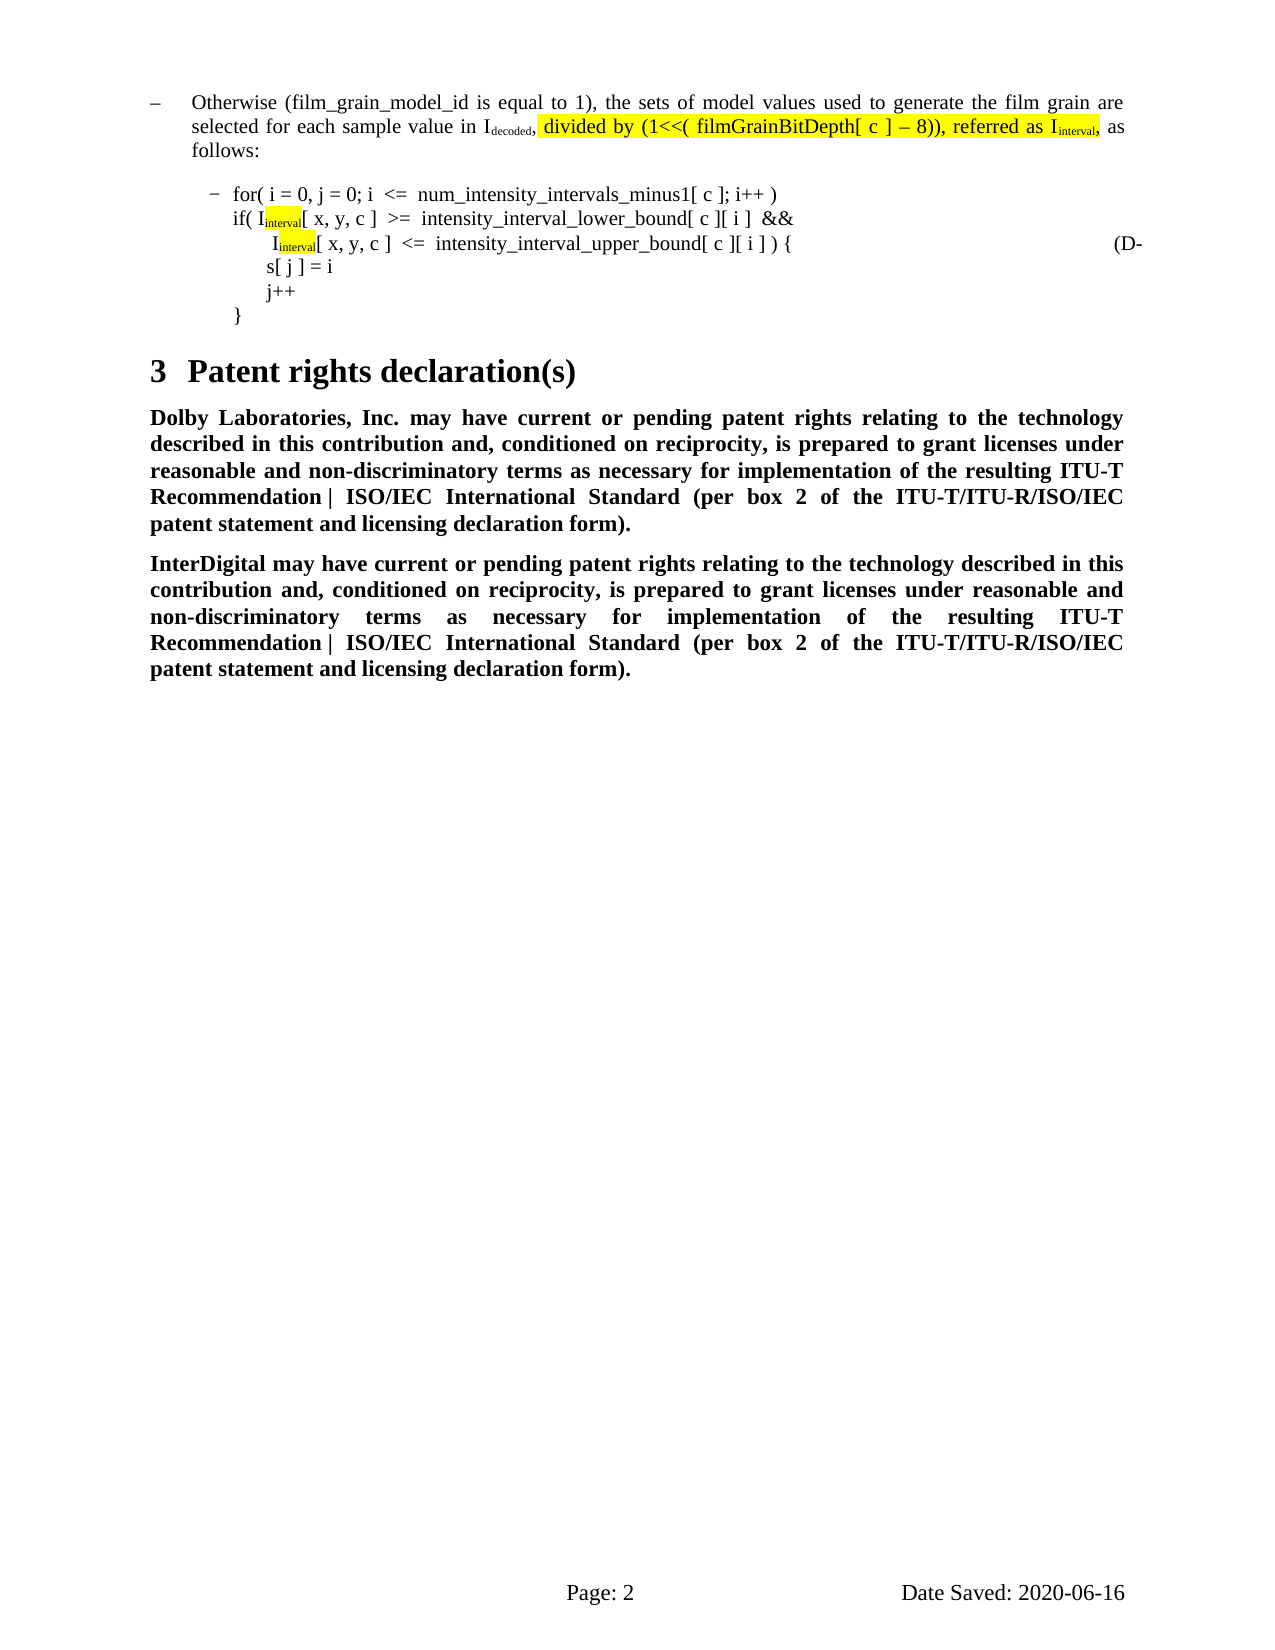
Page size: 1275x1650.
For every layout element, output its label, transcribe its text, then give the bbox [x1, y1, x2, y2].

text Dolby Laboratories, Inc. may have current or pending patent rights relating to the technology described in this contribution and, conditioned on reciprocity, is prepared to grant licenses under reasonable and non-discriminatory terms as necessary for implementation of the resulting ITU-T Recommendation | ISO/IEC International Standard (per box 2 of the ITU-T/ITU-R/ISO/IEC patent statement and licensing declaration form). [150, 404, 1125, 536]
text – Otherwise (film_grain_model_id is equal to 1), the sets of model values used to generate the film grain are selected for each sample value in Idecoded, divided by (1<<( filmGrainBitDepth[ c ] – 8)), referred as Iinterval, as follows: [150, 90, 1125, 162]
subtitle Patent rights declaration(s) [150, 352, 1125, 390]
text InterDigital may have current or pending patent rights relating to the technology described in this contribution and, conditioned on reciprocity, is prepared to grant licenses under reasonable and non-discriminatory terms as necessary for implementation of the resulting ITU-T Recommendation | ISO/IEC International Standard (per box 2 of the ITU-T/ITU-R/ISO/IEC patent statement and licensing declaration form). [150, 550, 1125, 682]
